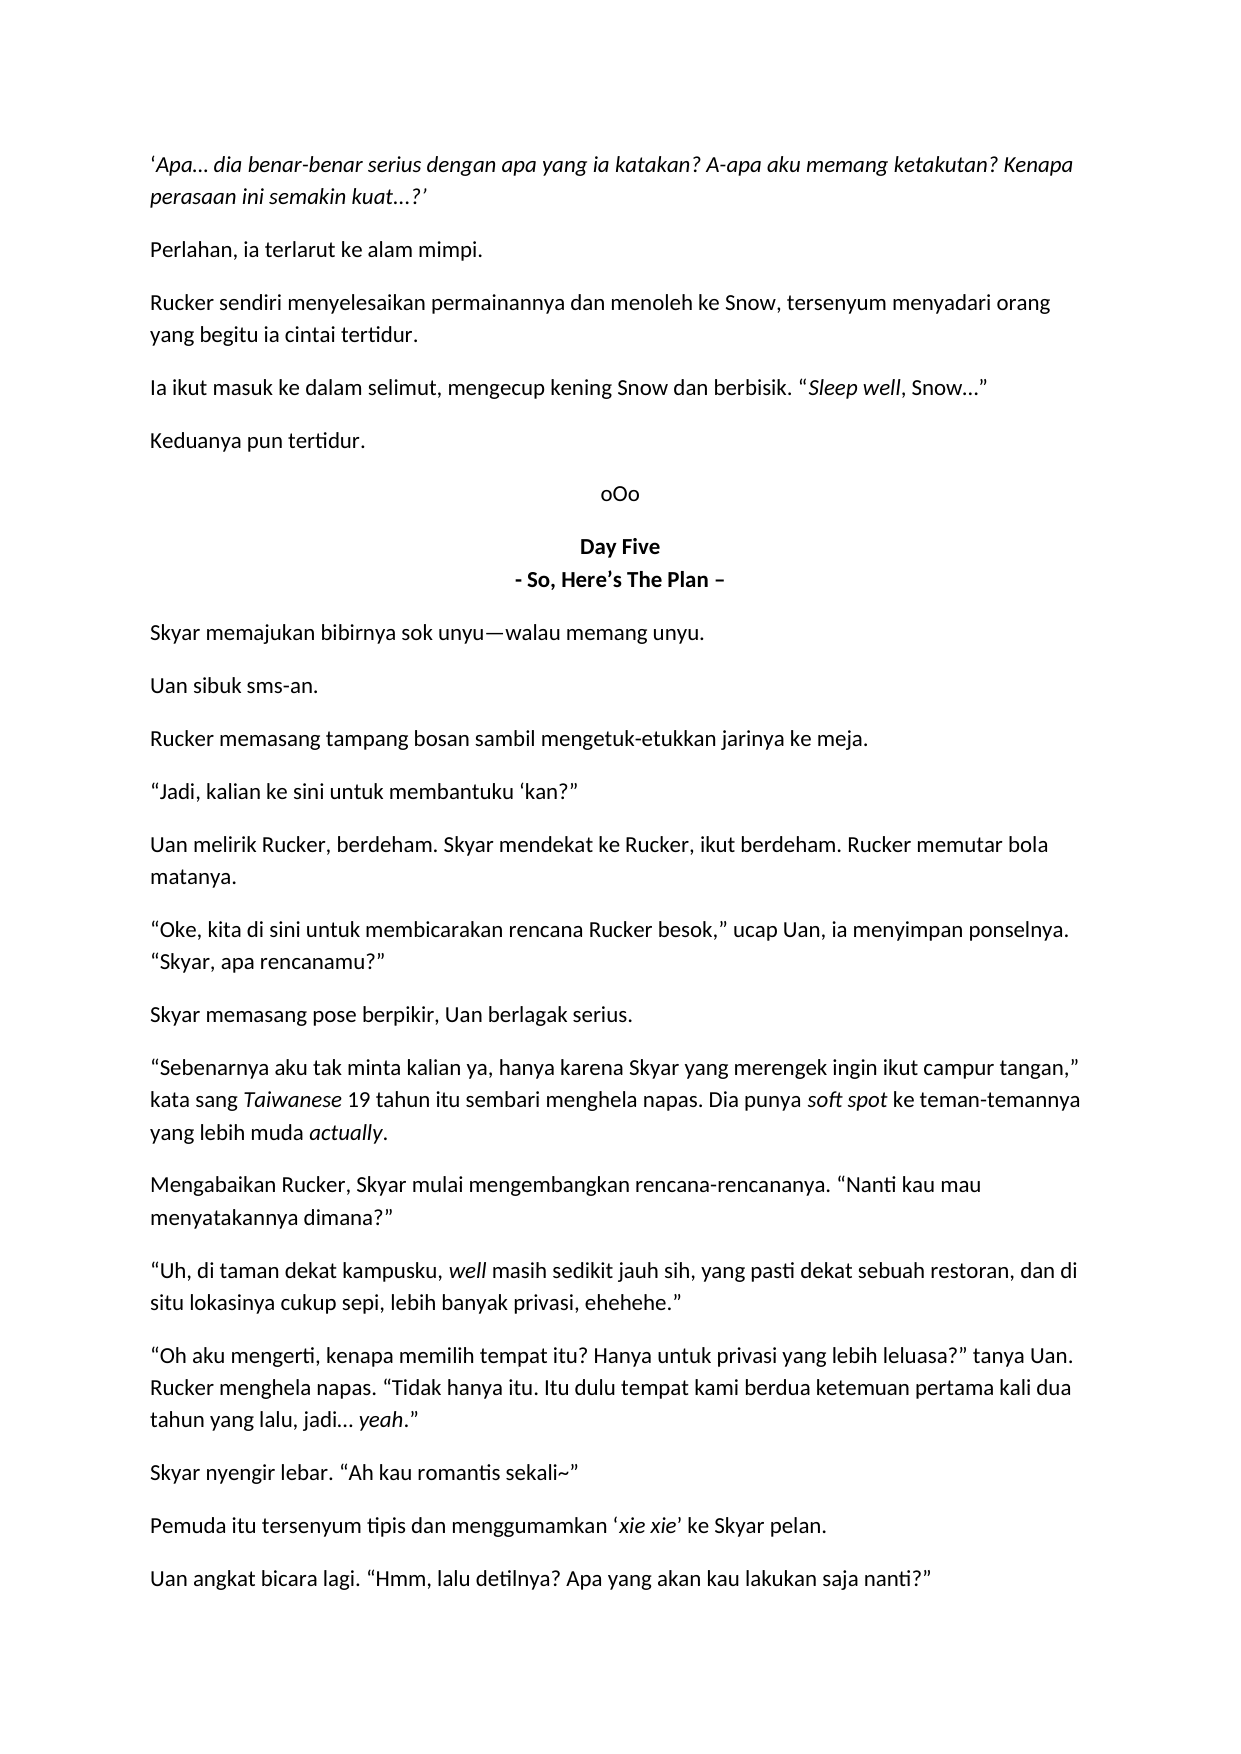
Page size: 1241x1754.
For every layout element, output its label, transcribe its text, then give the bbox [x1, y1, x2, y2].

text “Jadi, kalian ke sini untuk membantuku ‘kan?” [150, 777, 1090, 805]
text oOo [150, 479, 1090, 507]
text Uan melirik Rucker, berdeham. Skyar mendekat ke Rucker, ikut berdeham. Rucker memutar bola matanya. [150, 830, 1090, 890]
text Perlahan, ia terlarut ke alam mimpi. [150, 235, 1090, 263]
text Ia ikut masuk ke dalam selimut, mengecup kening Snow dan berbisik. “Sleep well, Snow…” [150, 373, 1090, 401]
text Keduanya pun tertidur. [150, 426, 1090, 454]
text Skyar memajukan bibirnya sok unyu—walau memang unyu. [150, 618, 1090, 646]
text Skyar memasang pose berpikir, Uan berlagak serius. [150, 1000, 1090, 1028]
text Mengabaikan Rucker, Skyar mulai mengembangkan rencana-rencananya. “Nanti kau mau menyatakannya dimana?” [150, 1171, 1090, 1231]
text “Oh aku mengerti, kenapa memilih tempat itu? Hanya untuk privasi yang lebih leluasa?” tanya Uan. Rucker menghela napas. “Tidak hanya itu. Itu dulu tempat kami berdua ketemuan pertama kali dua tahun yang lalu, jadi… yeah.” [150, 1341, 1090, 1433]
text Uan sibuk sms-an. [150, 671, 1090, 699]
text Rucker memasang tampang bosan sambil mengetuk-etukkan jarinya ke meja. [150, 724, 1090, 752]
text “Sebenarnya aku tak minta kalian ya, hanya karena Skyar yang merengek ingin ikut campur tangan,” kata sang Taiwanese 19 tahun itu sembari menghela napas. Dia punya soft spot ke teman-temannya yang lebih muda actually. [150, 1053, 1090, 1146]
text “Uh, di taman dekat kampusku, well masih sedikit jauh sih, yang pasti dekat sebuah restoran, dan di situ lokasinya cukup sepi, lebih banyak privasi, ehehehe.” [150, 1256, 1090, 1316]
text Rucker sendiri menyelesaikan permainannya dan menoleh ke Snow, tersenyum menyadari orang yang begitu ia cintai tertidur. [150, 288, 1090, 348]
text Pemuda itu tersenyum tipis dan menggumamkan ‘xie xie’ ke Skyar pelan. [150, 1511, 1090, 1539]
text “Oke, kita di sini untuk membicarakan rencana Rucker besok,” ucap Uan, ia menyimpan ponselnya. “Skyar, apa rencanamu?” [150, 915, 1090, 975]
text Uan angkat bicara lagi. “Hmm, lalu detilnya? Apa yang akan kau lakukan saja nanti?” [150, 1564, 1090, 1592]
text Day Five - So, Here’s The Plan – [150, 532, 1090, 593]
text Skyar nyengir lebar. “Ah kau romantis sekali~” [150, 1458, 1090, 1486]
text ‘Apa… dia benar-benar serius dengan apa yang ia katakan? A-apa aku memang ketakutan? Kenapa perasaan ini semakin kuat...?’ [150, 150, 1090, 210]
